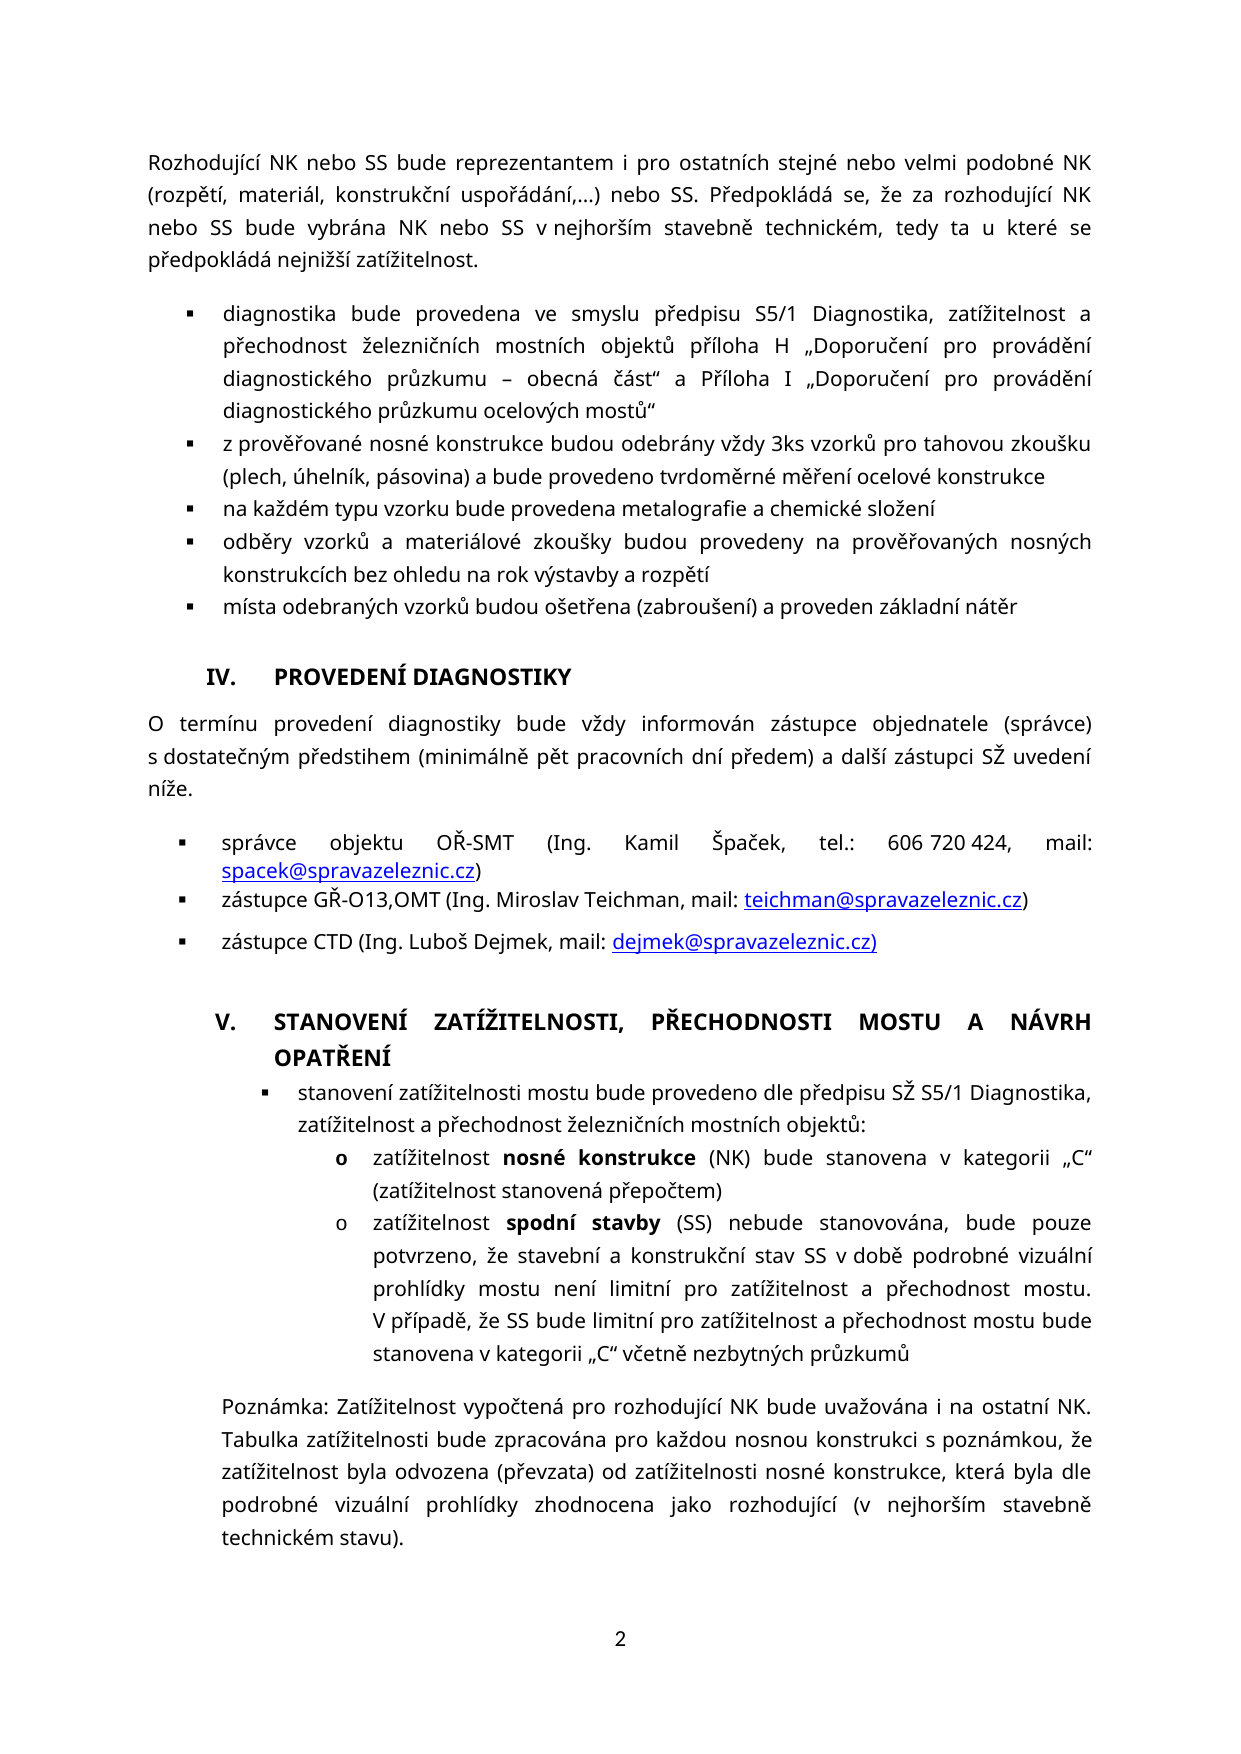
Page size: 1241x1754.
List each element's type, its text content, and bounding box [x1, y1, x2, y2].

text Poznámka: Zatížitelnost vypočtená pro rozhodující NK bude uvažována i na ostatní NK. Tabulka zatížitelnosti bude zpracována pro každou nosnou konstrukci s poznámkou, že zatížitelnost byla odvozena (převzata) od zatížitelnosti nosné konstrukce, která byla dle podrobné vizuální prohlídky zhodnocena jako rozhodující (v nejhorším stavebně technickém stavu). [221, 1392, 1093, 1551]
list PROVEDENÍ DIAGNOSTIKY [236, 661, 1093, 692]
list zástupce GŘ-O13,OMT (Ing. Miroslav Teichman, mail: teichman@spravazeleznic.cz) [177, 885, 1093, 913]
list místa odebraných vzorků budou ošetřena (zabroušení) a proveden základní nátěr [185, 592, 1093, 621]
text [148, 148, 1093, 274]
text O termínu provedení diagnostiky bude vždy informován zástupce objednatele (správce) s dostatečným předstihem (minimálně pět pracovních dní předem) a další zástupci SŽ uvedení níže. [148, 709, 1093, 803]
list zástupce CTD (Ing. Luboš Dejmek, mail: dejmek@spravazeleznic.cz) [177, 927, 1093, 956]
list zatížitelnost nosné konstrukce (NK) bude stanovena v kategorii „C“ (zatížitelnost stanovená přepočtem) [335, 1143, 1093, 1204]
list diagnostika bude provedena ve smyslu předpisu S5/1 Diagnostika, zatížitelnost a přechodnost železničních mostních objektů příloha H „Doporučení pro provádění diagnostického průzkumu – obecná část“ a Příloha I „Doporučení pro provádění diagnostického průzkumu ocelových mostů“ [185, 299, 1093, 425]
list stanovení zatížitelnosti mostu bude provedeno dle předpisu SŽ S5/1 Diagnostika, zatížitelnost a přechodnost železničních mostních objektů: [260, 1078, 1093, 1139]
list odběry vzorků a materiálové zkoušky budou provedeny na prověřovaných nosných konstrukcích bez ohledu na rok výstavby a rozpětí [185, 527, 1093, 588]
list zatížitelnost spodní stavby (SS) nebude stanovována, bude pouze potvrzeno, že stavební a konstrukční stav SS v době podrobné vizuální prohlídky mostu není limitní pro zatížitelnost a přechodnost mostu. V případě, že SS bude limitní pro zatížitelnost a přechodnost mostu bude stanovena v kategorii „C“ včetně nezbytných průzkumů [335, 1208, 1093, 1367]
list správce objektu OŘ-SMT (Ing. Kamil Špaček, tel.: 606 720 424, mail: spacek@spravazeleznic.cz) [177, 828, 1093, 885]
list na každém typu vzorku bude provedena metalografie a chemické složení [185, 494, 1093, 523]
list z prověřované nosné konstrukce budou odebrány vždy 3ks vzorků pro tahovou zkoušku (plech, úhelník, pásovina) a bude provedeno tvrdoměrné měření ocelové konstrukce [185, 429, 1093, 490]
list STANOVENÍ ZATÍŽITELNOSTI, PŘECHODNOSTI MOSTU A NÁVRH OPATŘENÍ [236, 1006, 1093, 1073]
